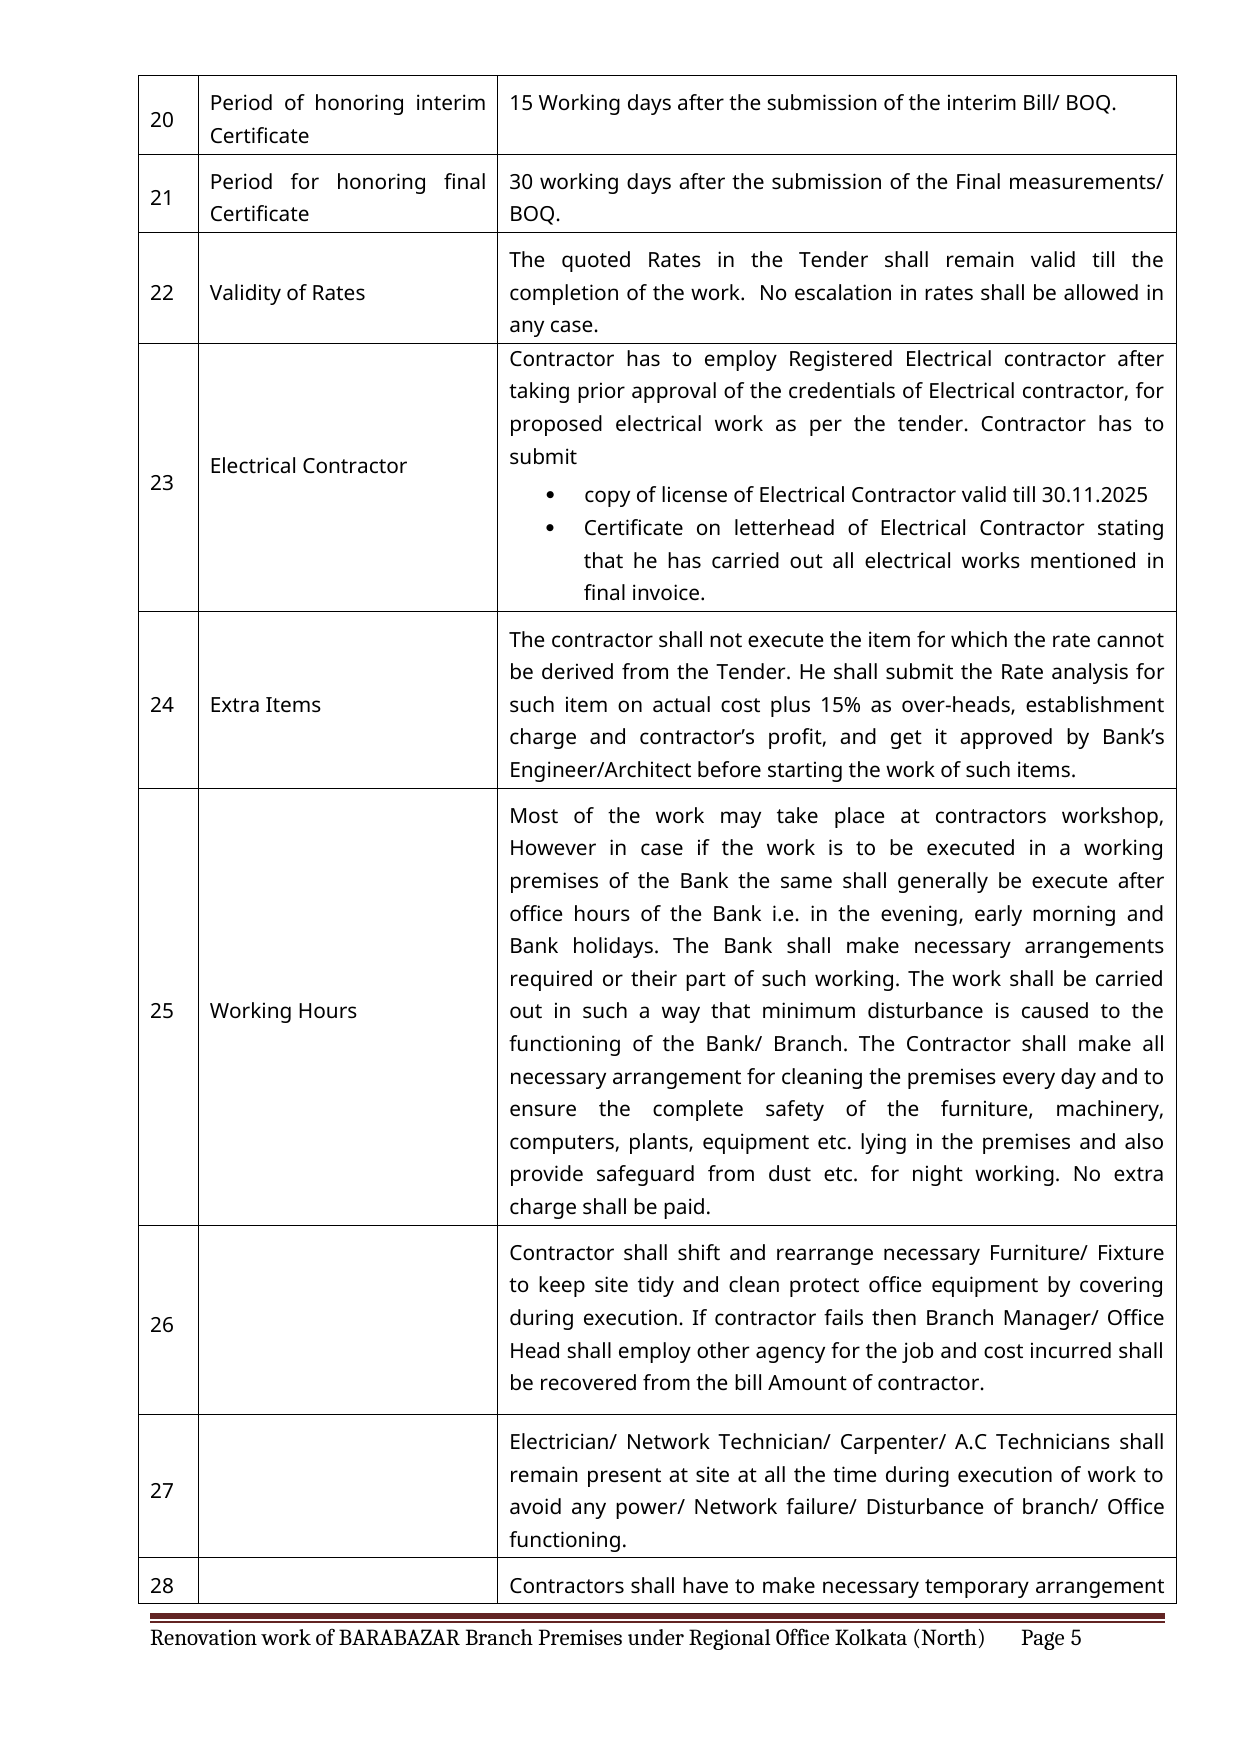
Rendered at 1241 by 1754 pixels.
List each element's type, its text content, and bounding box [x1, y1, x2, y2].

table_cell Period for honoring final Certificate [199, 155, 497, 232]
table_cell Electrician/ Network Technician/ Carpenter/ A.C Technicians shall remain present at site at all the time during execution of work to avoid any power/ Network failure/ Disturbance of branch/ Office functioning. [498, 1415, 1176, 1557]
table_cell 27 [139, 1415, 198, 1557]
table_cell 21 [139, 155, 198, 232]
table_cell 25 [139, 789, 198, 1224]
table_cell 28 [139, 1558, 198, 1603]
table_cell Electrical Contractor [199, 344, 497, 611]
table_cell Extra Items [199, 612, 497, 787]
table_cell The quoted Rates in the Tender shall remain valid till the completion of the work. No escalation in rates shall be allowed in any case. [498, 233, 1176, 343]
table_cell 26 [139, 1226, 198, 1414]
table_cell 15 Working days after the submission of the interim Bill/ BOQ. [498, 76, 1176, 153]
table_cell [199, 1415, 497, 1557]
table_cell [199, 1226, 497, 1414]
table_cell 24 [139, 612, 198, 787]
table_cell Period of honoring interim Certificate [199, 76, 497, 153]
table_cell Contractor shall shift and rearrange necessary Furniture/ Fixture to keep site tidy and clean protect office equipment by covering during execution. If contractor fails then Branch Manager/ Office Head shall employ other agency for the job and cost incurred shall be recovered from the bill Amount of contractor. [498, 1226, 1176, 1414]
table_cell Most of the work may take place at contractors workshop, However in case if the work is to be executed in a working premises of the Bank the same shall generally be execute after office hours of the Bank i.e. in the evening, early morning and Bank holidays. The Bank shall make necessary arrangements required or their part of such working. The work shall be carried out in such a way that minimum disturbance is caused to the functioning of the Bank/ Branch. The Contractor shall make all necessary arrangement for cleaning the premises every day and to ensure the complete safety of the furniture, machinery, computers, plants, equipment etc. lying in the premises and also provide safeguard from dust etc. for night working. No extra charge shall be paid. [498, 789, 1176, 1224]
table_cell 20 [139, 76, 198, 153]
table_cell Validity of Rates [199, 233, 497, 343]
table_cell 22 [139, 233, 198, 343]
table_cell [498, 1558, 1176, 1603]
table_cell 23 [139, 344, 198, 611]
table_cell The contractor shall not execute the item for which the rate cannot be derived from the Tender. He shall submit the Rate analysis for such item on actual cost plus 15% as over-heads, establishment charge and contractor’s profit, and get it approved by Bank’s Engineer/Architect before starting the work of such items. [498, 612, 1176, 787]
table_cell Working Hours [199, 789, 497, 1224]
table_cell 30 working days after the submission of the Final measurements/ BOQ. [498, 155, 1176, 232]
table_cell Contractor has to employ Registered Electrical contractor after taking prior approval of the credentials of Electrical contractor, for proposed electrical work as per the tender. Contractor has to submit copy of license of Electrical Contractor valid till 30.11.2025 Certificate on letterhead of Electrical Contractor stating that he has carried out all electrical works mentioned in final invoice. [498, 344, 1176, 611]
table_cell [199, 1558, 497, 1603]
